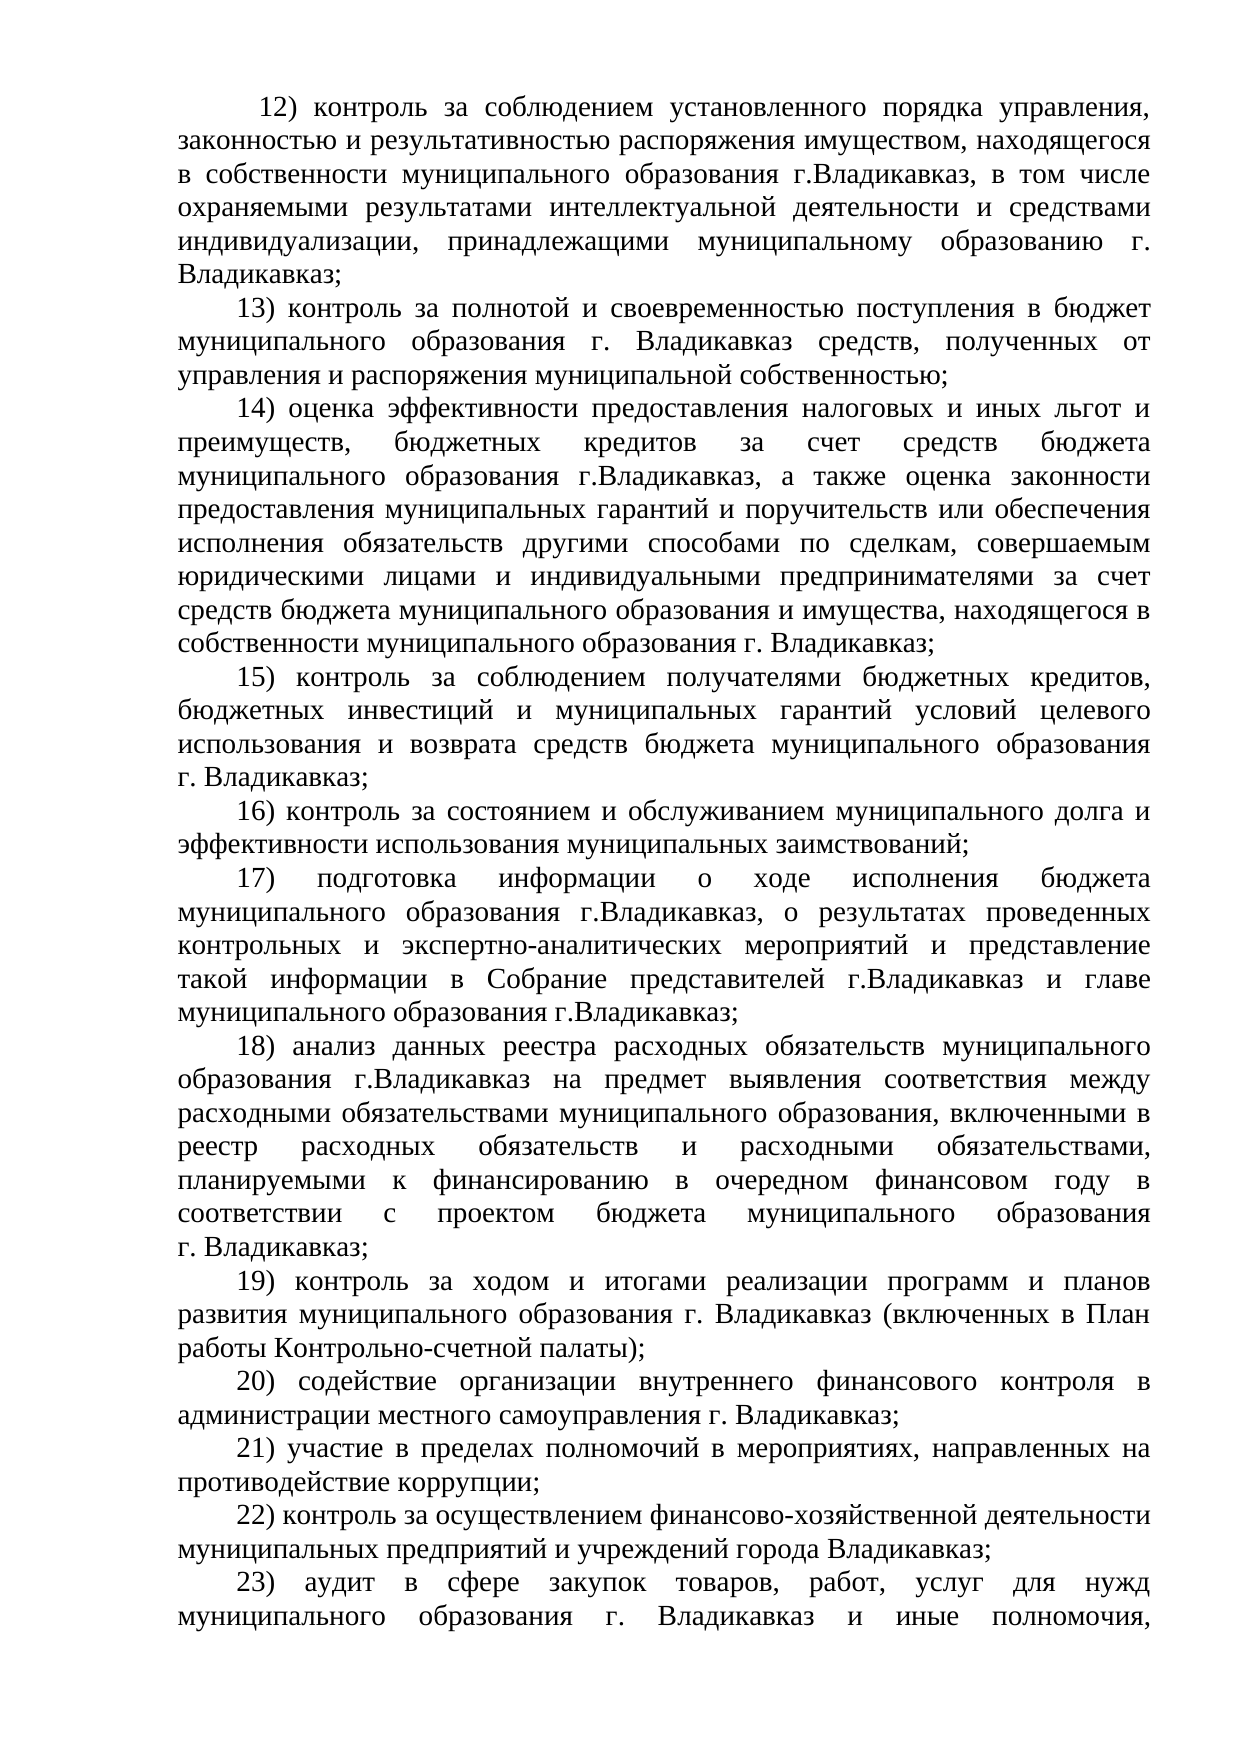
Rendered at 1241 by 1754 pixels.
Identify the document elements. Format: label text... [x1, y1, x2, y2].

text 13) контроль за полнотой и своевременностью поступления в бюджет муниципального образования г. Владикавказ средств, полученных от управления и распоряжения муниципальной собственностью; [177, 290, 1152, 391]
text 16) контроль за состоянием и обслуживанием муниципального долга и эффективности использования муниципальных заимствований; [177, 793, 1152, 860]
text 17) подготовка информации о ходе исполнения бюджета муниципального образования г.Владикавказ, о результатах проведенных контрольных и экспертно-аналитических мероприятий и представление такой информации в Собрание представителей г.Владикавказ и главе муниципального образования г.Владикавказ; [177, 860, 1152, 1028]
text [177, 1564, 1152, 1632]
text 19) контроль за ходом и итогами реализации программ и планов развития муниципального образования г. Владикавказ (включенных в План работы Контрольно-счетной палаты); [177, 1263, 1152, 1363]
text 20) содействие организации внутреннего финансового контроля в администрации местного самоуправления г. Владикавказ; [177, 1363, 1152, 1430]
text 14) оценка эффективности предоставления налоговых и иных льгот и преимуществ, бюджетных кредитов за счет средств бюджета муниципального образования г.Владикавказ, а также оценка законности предоставления муниципальных гарантий и поручительств или обеспечения исполнения обязательств другими способами по сделкам, совершаемым юридическими лицами и индивидуальными предпринимателями за счет средств бюджета муниципального образования и имущества, находящегося в собственности муниципального образования г. Владикавказ; [177, 391, 1152, 659]
text 18) анализ данных реестра расходных обязательств муниципального образования г.Владикавказ на предмет выявления соответствия между расходными обязательствами муниципального образования, включенными в реестр расходных обязательств и расходными обязательствами, планируемыми к финансированию в очередном финансовом году в соответствии с проектом бюджета муниципального образования г. Владикавказ; [177, 1028, 1152, 1263]
text 21) участие в пределах полномочий в мероприятиях, направленных на противодействие коррупции; [177, 1430, 1152, 1497]
text 12) контроль за соблюдением установленного порядка управления, законностью и результативностью распоряжения имуществом, находящегося в собственности муниципального образования г.Владикавказ, в том числе охраняемыми результатами интеллектуальной деятельности и средствами индивидуализации, принадлежащими муниципальному образованию г. Владикавказ; [177, 89, 1152, 290]
text 15) контроль за соблюдением получателями бюджетных кредитов, бюджетных инвестиций и муниципальных гарантий условий целевого использования и возврата средств бюджета муниципального образования г. Владикавказ; [177, 659, 1152, 793]
text 22) контроль за осуществлением финансово-хозяйственной деятельности муниципальных предприятий и учреждений города Владикавказ; [177, 1497, 1152, 1564]
